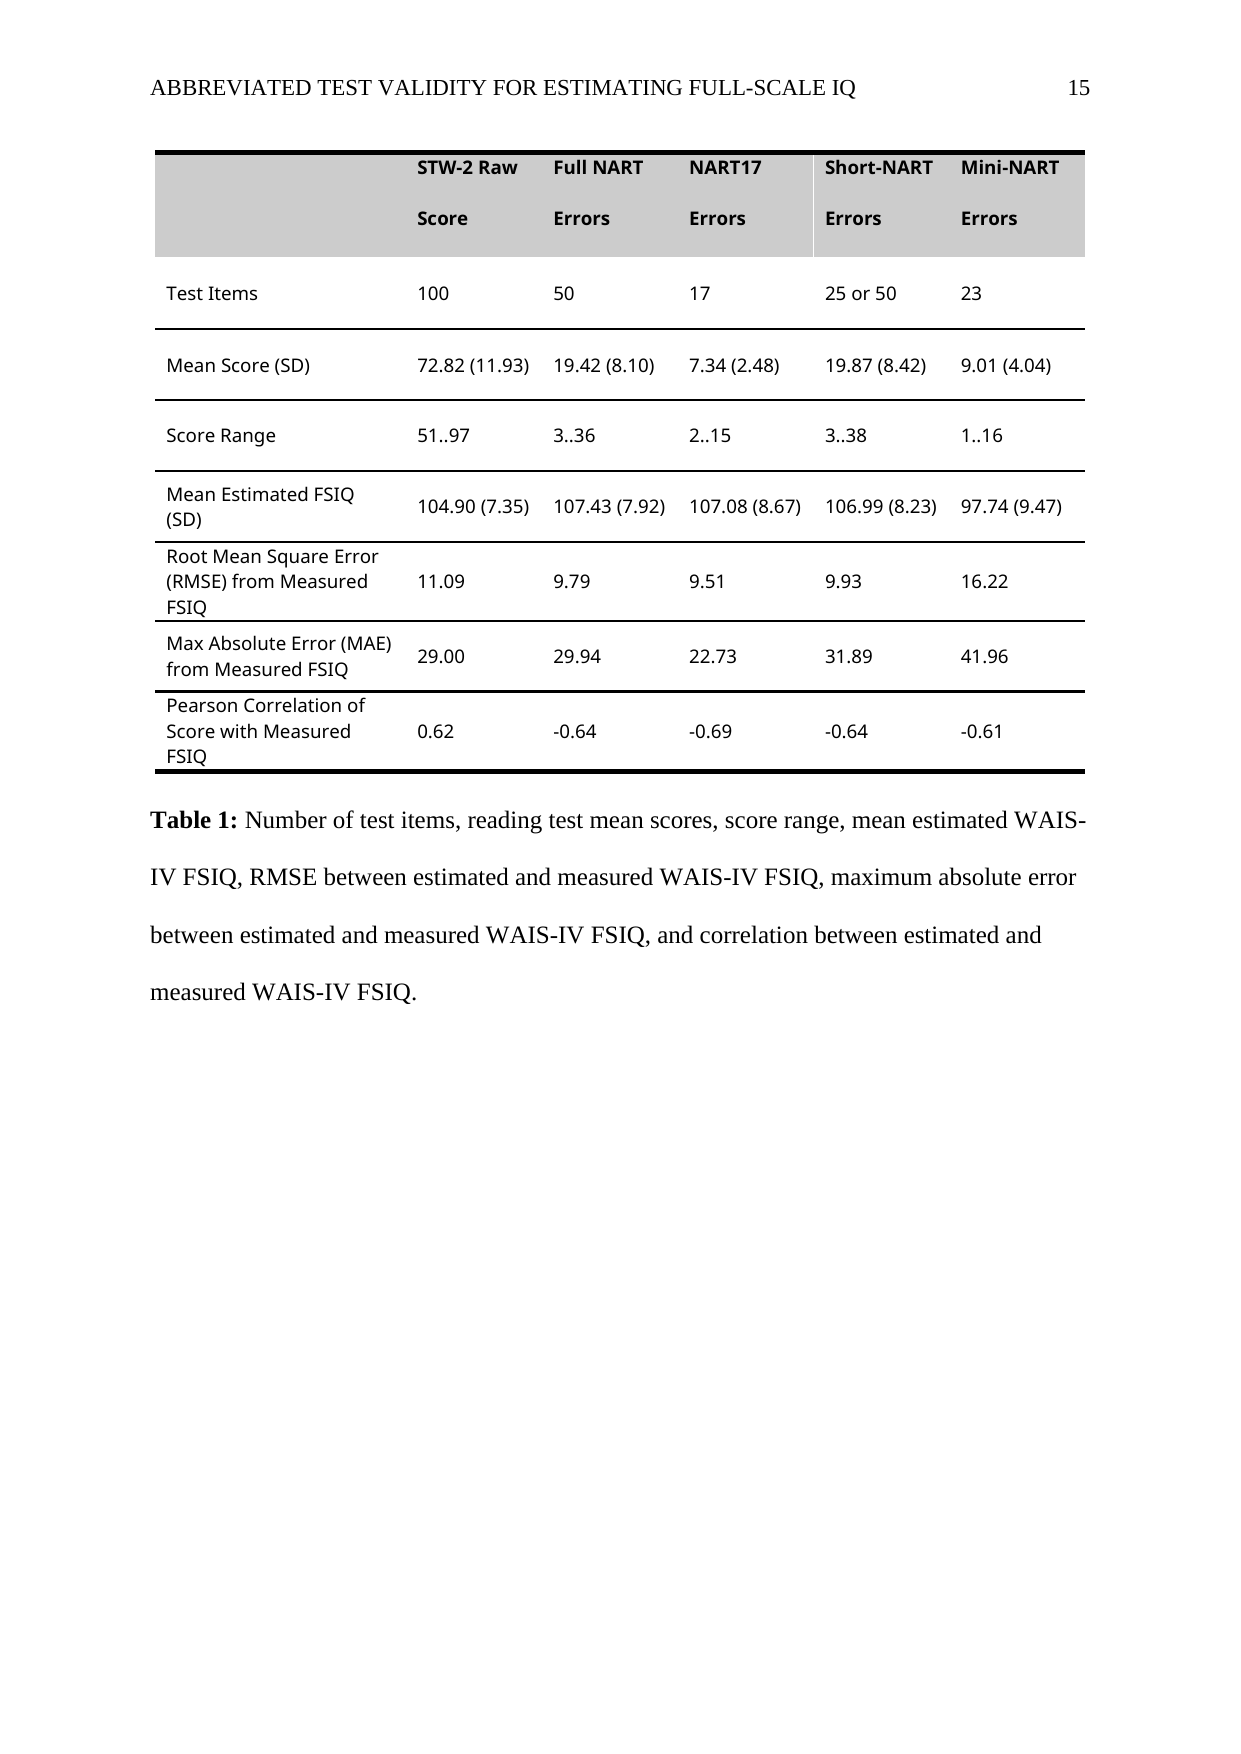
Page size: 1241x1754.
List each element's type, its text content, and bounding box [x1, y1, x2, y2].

table_cell -0.61 [949, 693, 1085, 769]
table_cell -0.64 [542, 693, 678, 769]
table_cell Root Mean Square Error (RMSE) from Measured FSIQ [155, 543, 406, 619]
table_cell Pearson Correlation of Score with Measured FSIQ [155, 693, 406, 769]
table_cell 3..38 [814, 401, 949, 470]
table_cell 9.93 [814, 543, 949, 619]
table_header Full NART Errors [542, 155, 678, 257]
table_cell 100 [406, 258, 542, 328]
table_cell 17 [678, 258, 813, 328]
table_header STW-2 Raw Score [406, 155, 542, 257]
table_header Short-NART Errors [814, 155, 949, 257]
table_cell -0.64 [814, 693, 949, 769]
table_cell 31.89 [814, 622, 949, 690]
table_cell 106.99 (8.23) [814, 472, 949, 541]
table_cell 19.42 (8.10) [542, 330, 678, 399]
table_cell 3..36 [542, 401, 678, 470]
table_cell Mean Estimated FSIQ (SD) [155, 472, 406, 541]
table_cell 16.22 [949, 543, 1085, 619]
table_cell 29.94 [542, 622, 678, 690]
table_cell 107.43 (7.92) [542, 472, 678, 541]
table_cell 11.09 [406, 543, 542, 619]
table_cell 29.00 [406, 622, 542, 690]
table_cell 97.74 (9.47) [949, 472, 1085, 541]
table_cell 107.08 (8.67) [678, 472, 813, 541]
table_cell 9.51 [678, 543, 813, 619]
table_cell 1..16 [949, 401, 1085, 470]
table_cell 23 [949, 258, 1085, 328]
table_cell 25 or 50 [814, 258, 949, 328]
table_cell 0.62 [406, 693, 542, 769]
table_cell 2..15 [678, 401, 813, 470]
table_cell Max Absolute Error (MAE) from Measured FSIQ [155, 622, 406, 690]
table_header [155, 155, 406, 257]
table_cell 104.90 (7.35) [406, 472, 542, 541]
table_cell 50 [542, 258, 678, 328]
table_cell 41.96 [949, 622, 1085, 690]
table_cell Test Items [155, 258, 406, 328]
table_cell -0.69 [678, 693, 813, 769]
table_cell 22.73 [678, 622, 813, 690]
table_cell 9.01 (4.04) [949, 330, 1085, 399]
table_cell 51..97 [406, 401, 542, 470]
table_header Mini-NART Errors [949, 155, 1085, 257]
table_cell 19.87 (8.42) [814, 330, 949, 399]
table_cell Score Range [155, 401, 406, 470]
table_cell 9.79 [542, 543, 678, 619]
table_cell 7.34 (2.48) [678, 330, 813, 399]
table_header NART17 Errors [678, 155, 813, 257]
table_cell Mean Score (SD) [155, 330, 406, 399]
text Table 1: Number of test items, reading test mean scores, score range, mean estimated WAIS-IV FSIQ, RMSE between estimated and measured WAIS-IV FSIQ, maximum absolute error between estimated and measured WAIS-IV FSIQ, and correlation between estimated and measured WAIS-IV FSIQ. [150, 805, 1090, 1006]
table_cell 72.82 (11.93) [406, 330, 542, 399]
